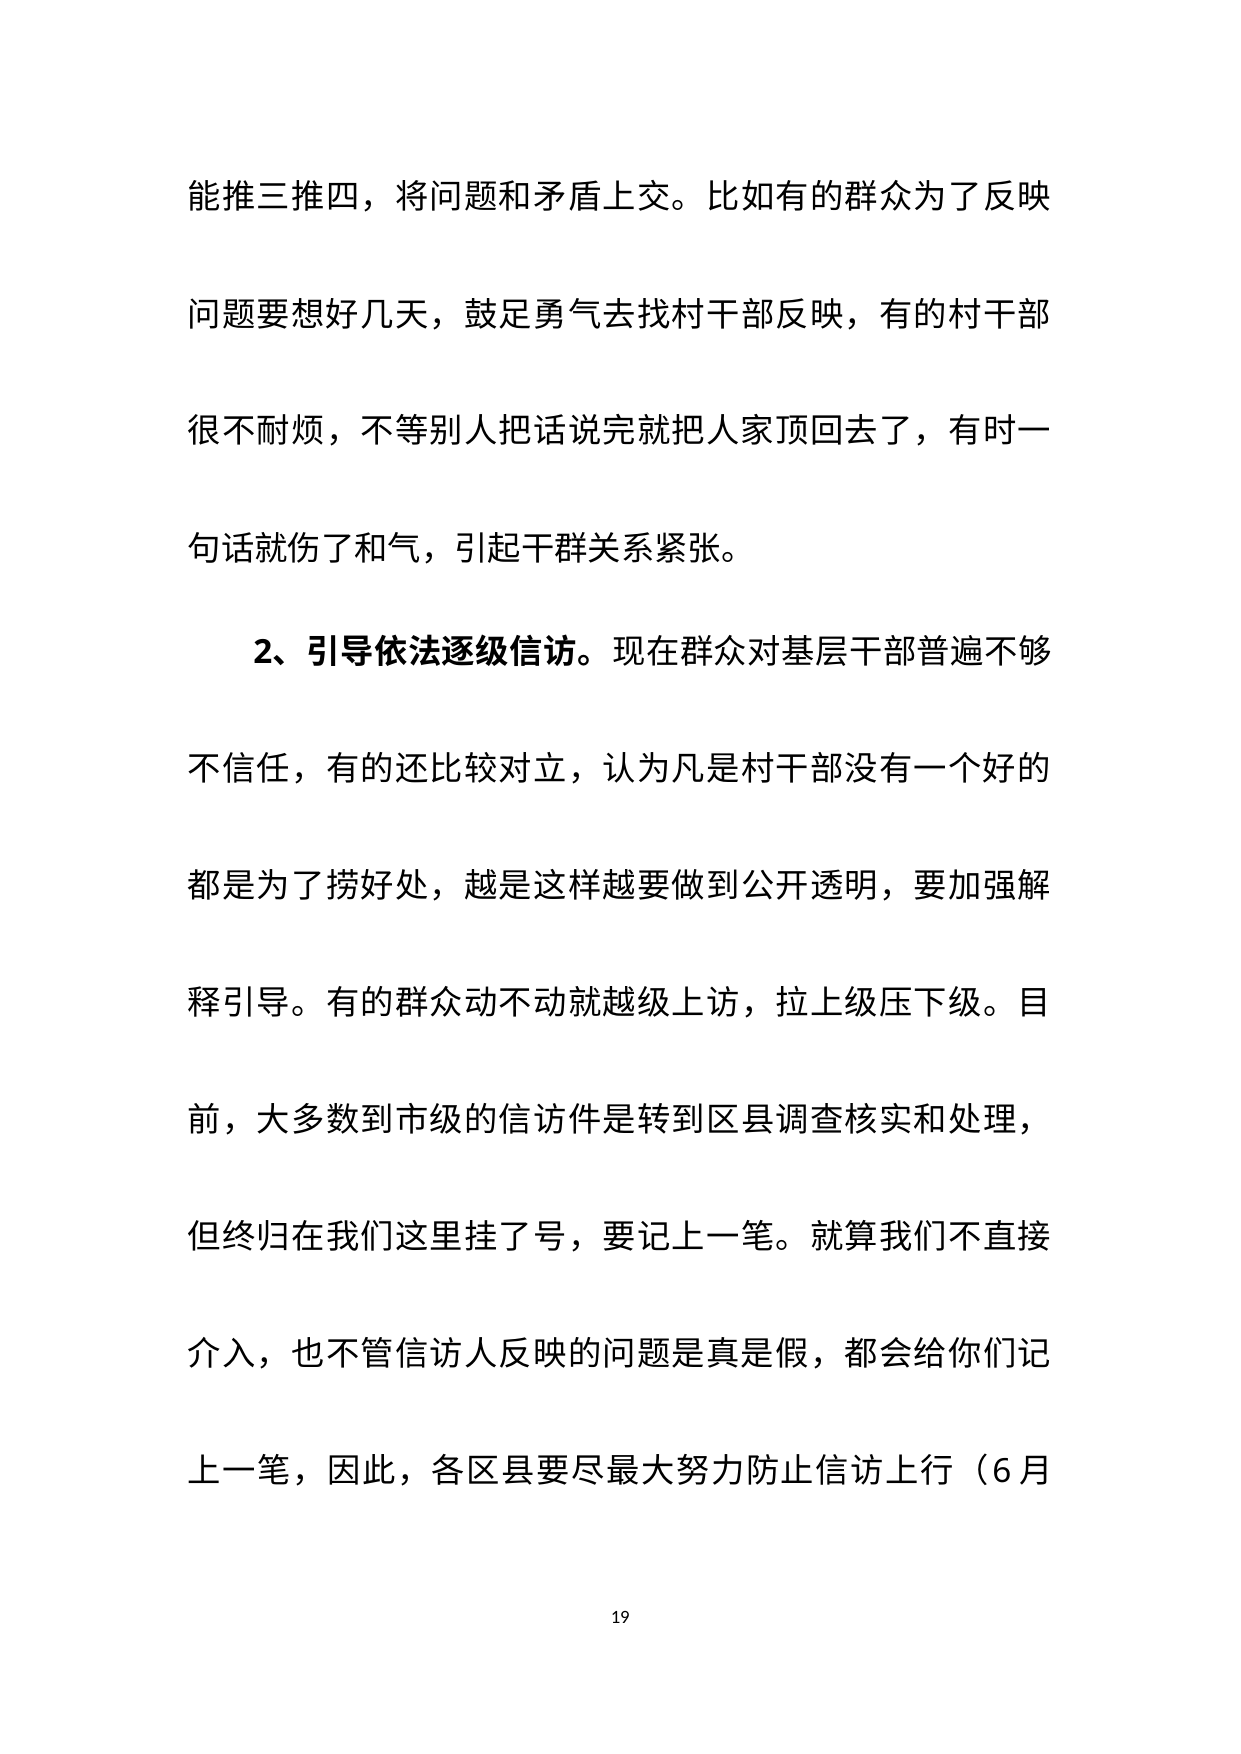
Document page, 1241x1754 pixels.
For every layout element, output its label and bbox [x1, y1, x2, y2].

text [187, 162, 1053, 578]
text [187, 616, 1053, 1500]
